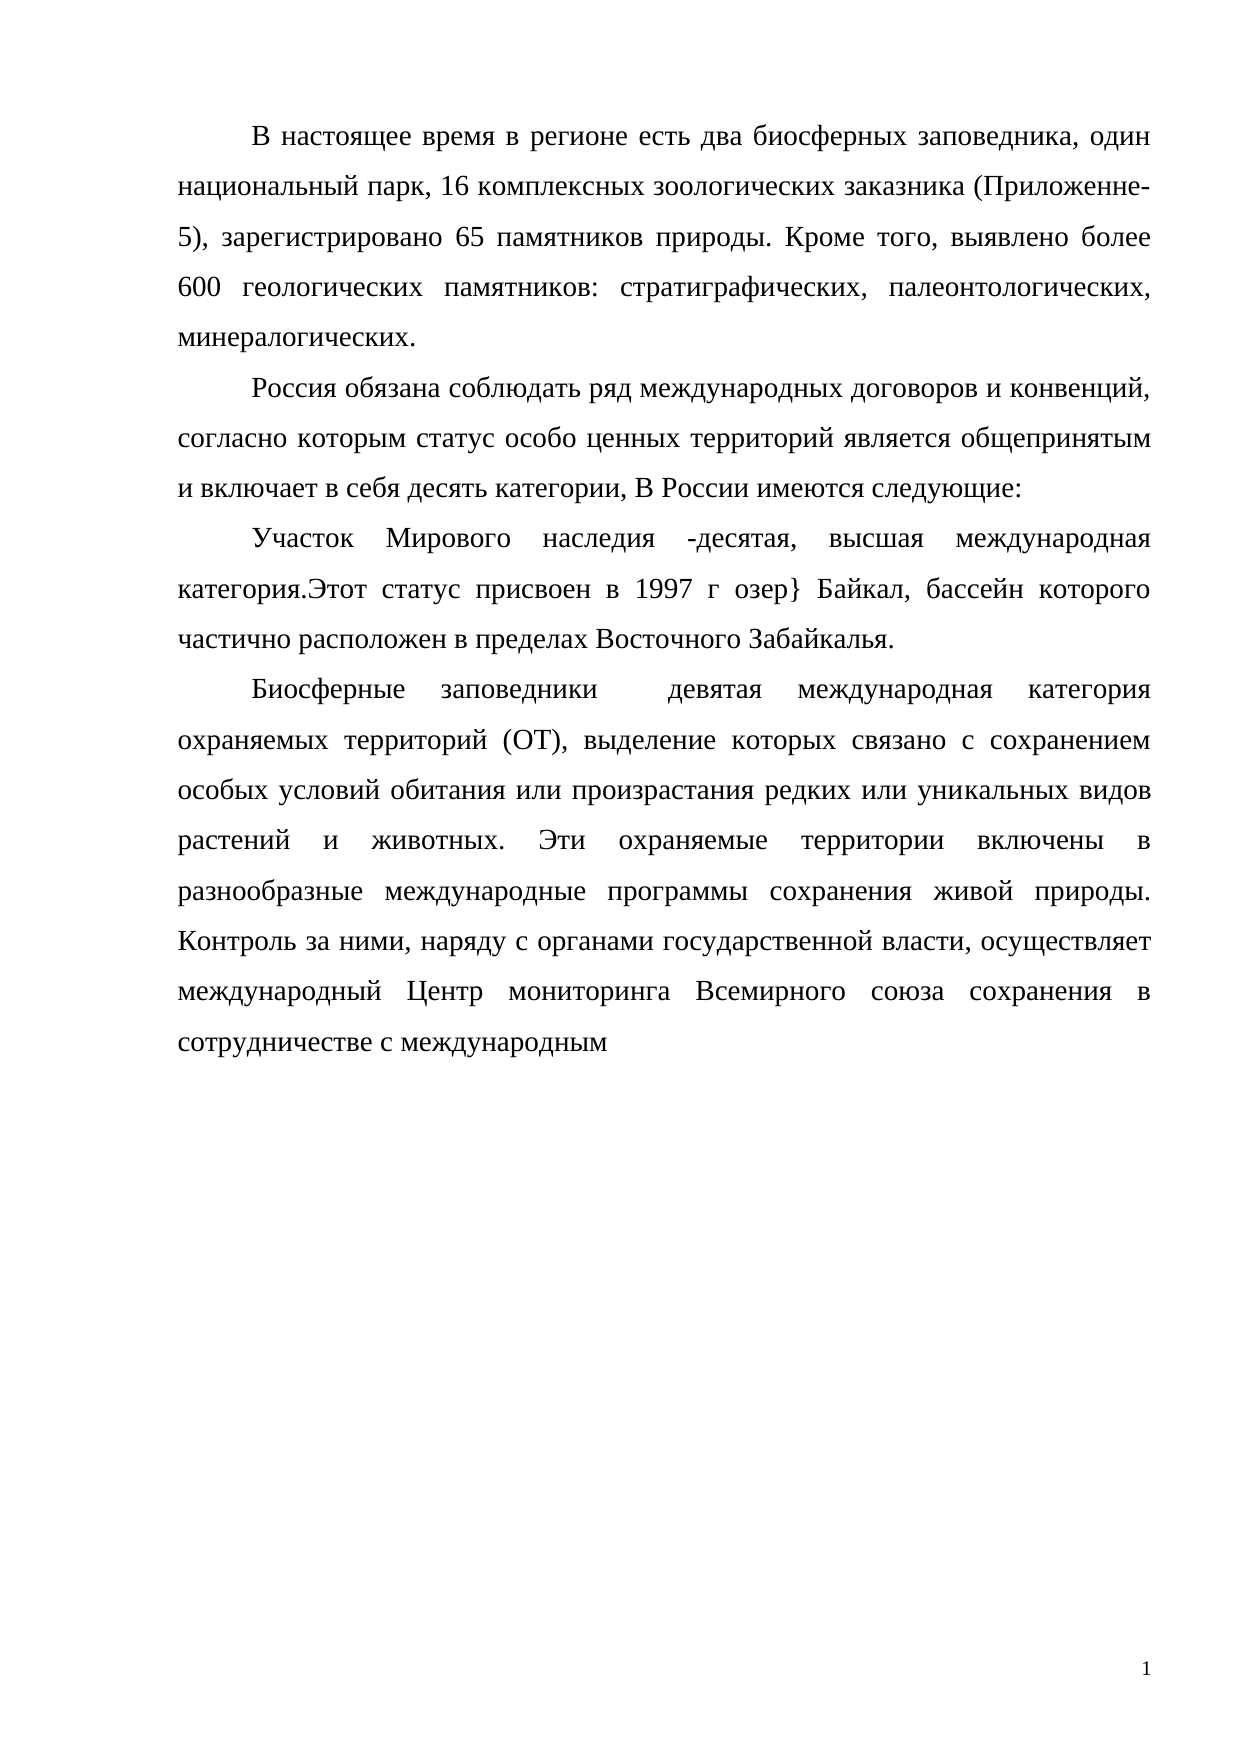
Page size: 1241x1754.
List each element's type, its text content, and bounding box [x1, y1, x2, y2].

text Участок Мирового наследия -десятая, высшая международная категория.Этот статус присвоен в 1997 г озер} Байкал, бассейн которого частично расположен в пределах Восточного Забайкалья. [177, 521, 1152, 655]
text В настоящее время в регионе есть два биосферных заповедника, один национальный парк, 16 комплексных зоологических заказника (Приложенне-5), зарегистрировано 65 памятников природы. Кроме того, выявлено более 600 геологических памятников: стратиграфических, палеонтологических, минералогических. [177, 118, 1152, 353]
text Россия обязана соблюдать ряд международных договоров и конвенций, согласно которым статус особо ценных территорий является общепринятым и включает в себя десять категории, В России имеются следующие: [177, 370, 1152, 504]
text Биосферные заповедники девятая международная категория охраняемых территорий (ОТ), выделение которых связано с сохранением особых условий обитания или произрастания редких или уникальных видов растений и животных. Эти охраняемые территории включены в разнообразные международные программы сохранения живой природы. Контроль за ними, наряду с органами государственной власти, осуществляет международный Центр мониторинга Всемирного союза сохранения в сотрудничестве с международным [177, 672, 1152, 1057]
